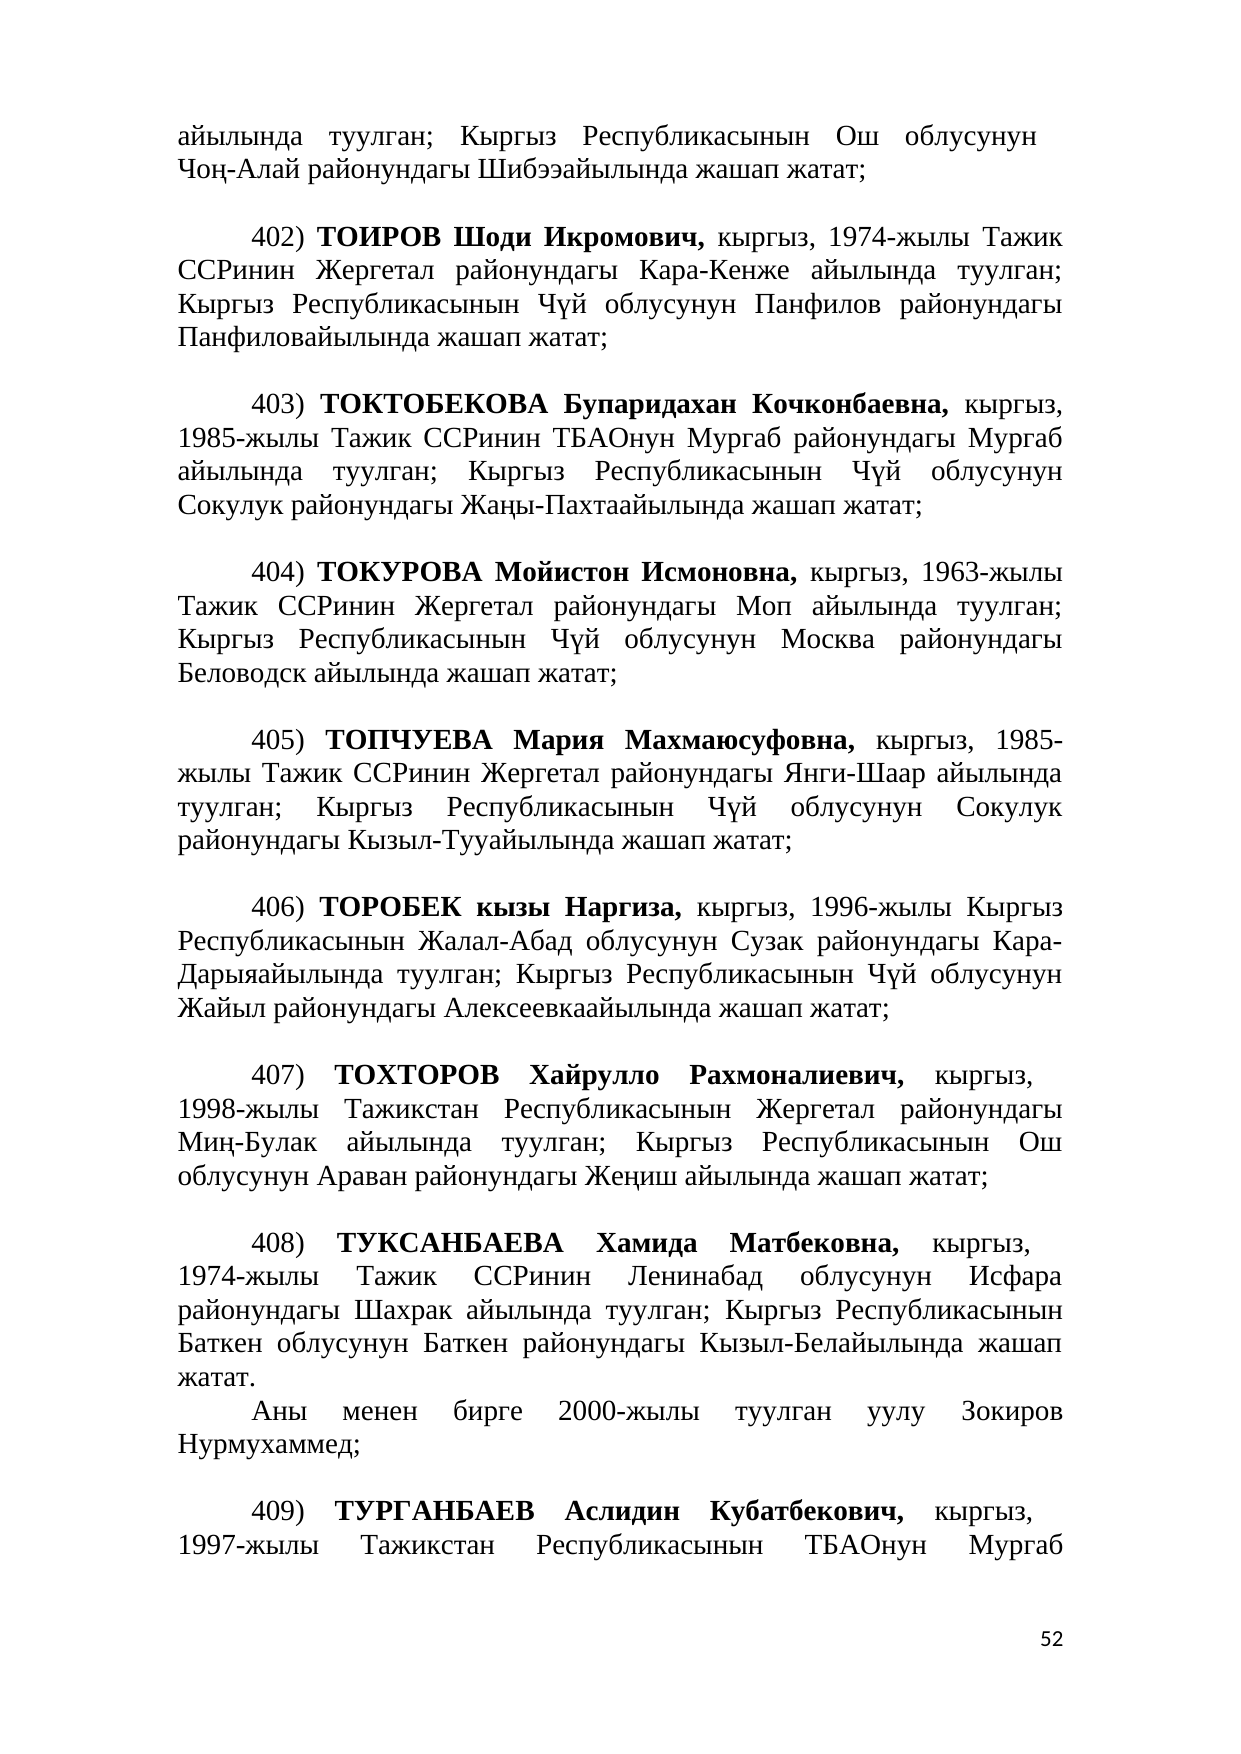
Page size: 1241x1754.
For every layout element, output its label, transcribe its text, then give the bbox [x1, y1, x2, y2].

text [177, 1493, 1063, 1560]
text 406) ТОРОБЕК кызы Наргиза, кыргыз, 1996-жылы Кыргыз Республикасынын Жалал-Абад облусунун Сузак районундагы Кара-Дарыяайылында туулган; Кыргыз Республикасынын Чүй облусунун Жайыл районундагы Алексеевкаайылында жашап жатат; [177, 889, 1063, 1024]
text 402) ТОИРОВ Шоди Икромович, кыргыз, 1974-жылы Тажик ССРинин Жергетал районундагы Кара-Кенже айылында туулган; Кыргыз Республикасынын Чүй облусунун Панфилов районундагы Панфиловайылында жашап жатат; [177, 219, 1063, 353]
text 404) ТОКУРОВА Мойистон Исмоновна, кыргыз, 1963-жылы Тажик ССРинин Жергетал районундагы Моп айылында туулган; Кыргыз Республикасынын Чүй облусунун Москва районундагы Беловодск айылында жашап жатат; [177, 554, 1063, 688]
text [177, 118, 1063, 185]
text 407) ТОХТОРОВ Хайрулло Рахмоналиевич, кыргыз, 1998-жылы Тажикстан Республикасынын Жергетал районундагы Миң-Булак айылында туулган; Кыргыз Республикасынын Ош облусунун Араван районундагы Жеңиш айылында жашап жатат; [177, 1057, 1063, 1191]
text Аны менен бирге 2000-жылы туулган уулу Зокиров Нурмухаммед; [177, 1393, 1063, 1460]
text 405) ТОПЧУЕВА Мария Махмаюсуфовна, кыргыз, 1985-жылы Тажик ССРинин Жергетал районундагы Янги-Шаар айылында туулган; Кыргыз Республикасынын Чүй облусунун Сокулук районундагы Кызыл-Тууайылында жашап жатат; [177, 722, 1063, 856]
text 408) ТУКСАНБАЕВА Хамида Матбековна, кыргыз, 1974-жылы Тажик ССРинин Ленинабад облусунун Исфара районундагы Шахрак айылында туулган; Кыргыз Республикасынын Баткен облусунун Баткен районундагы Кызыл-Белайылында жашап жатат. [177, 1225, 1063, 1393]
text 403) ТОКТОБЕКОВА Бупаридахан Кочконбаевна, кыргыз, 1985-жылы Тажик ССРинин ТБАОнун Мургаб районундагы Мургаб айылында туулган; Кыргыз Республикасынын Чүй облусунун Сокулук районундагы Жаңы-Пахтаайылында жашап жатат; [177, 386, 1063, 521]
